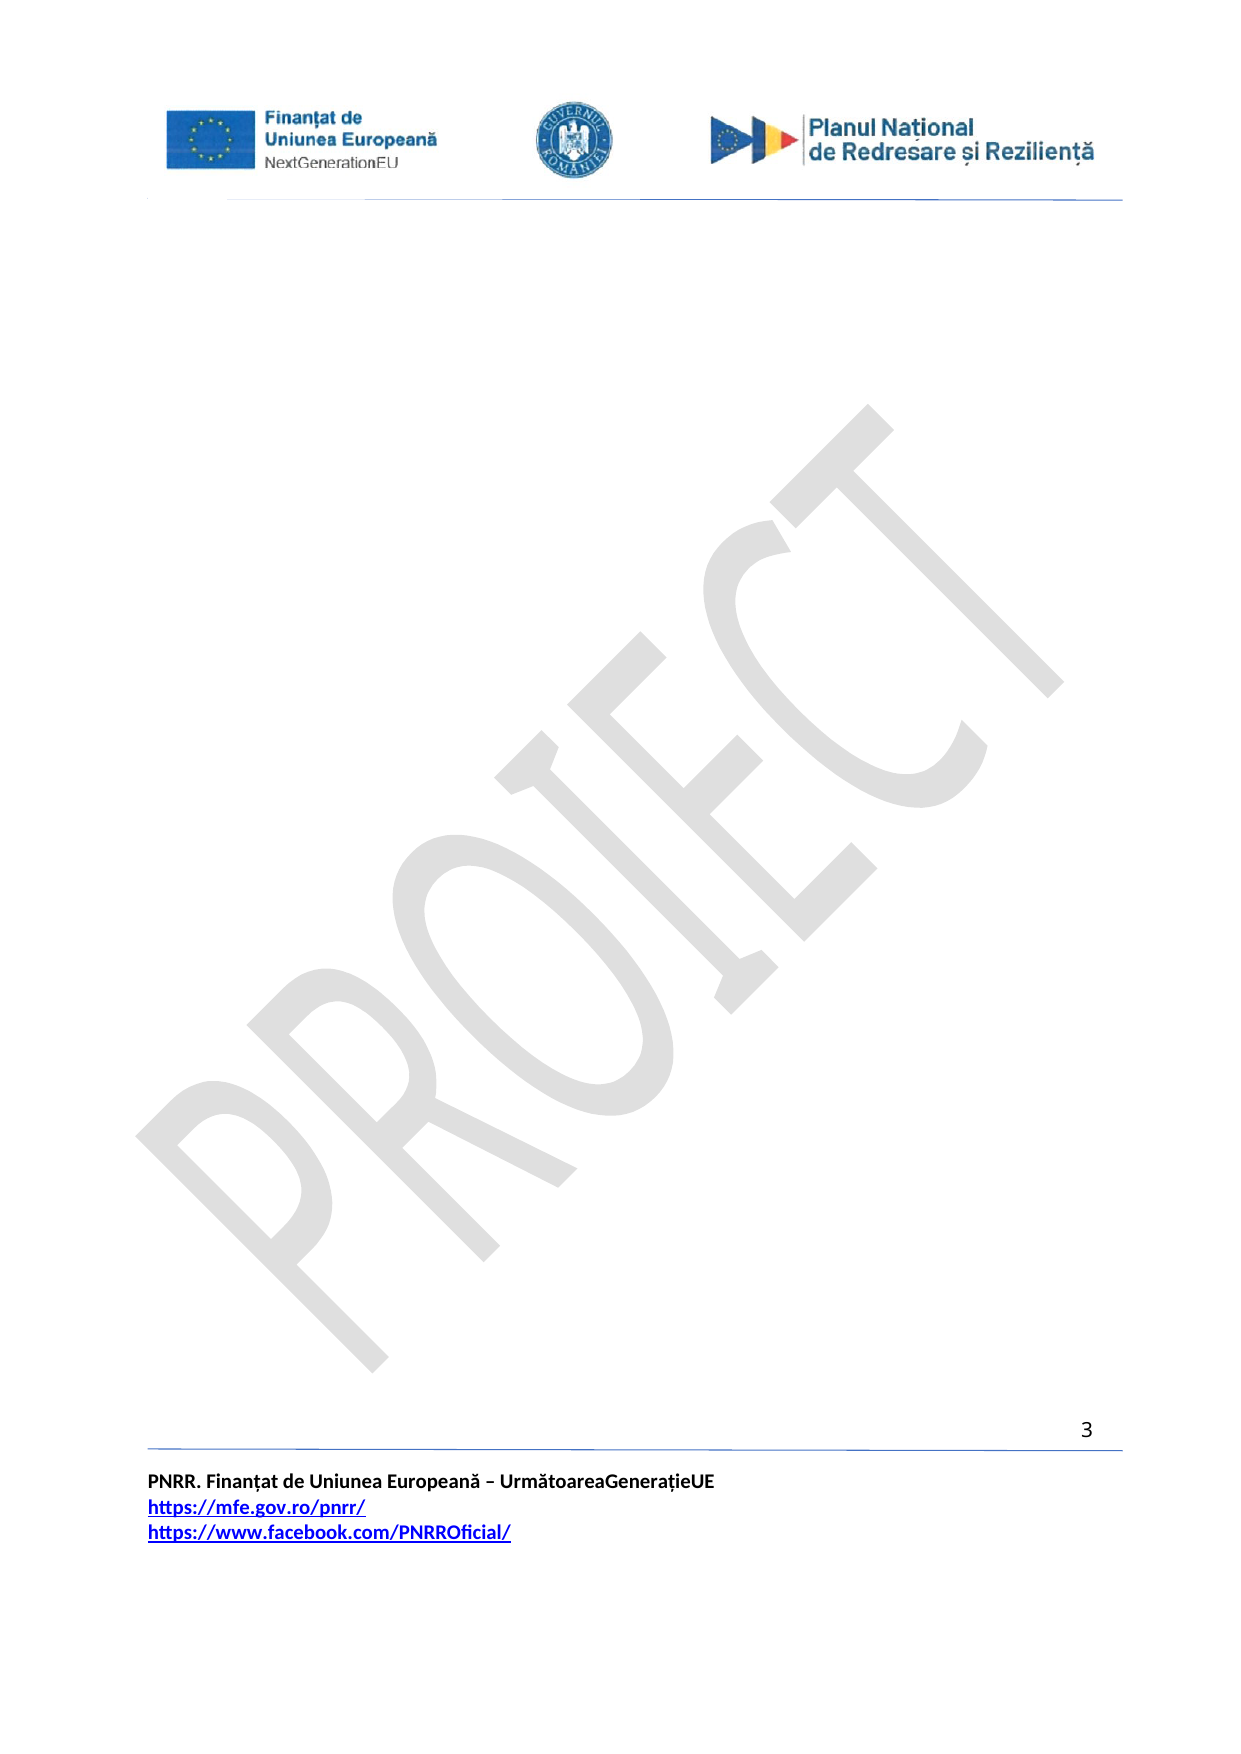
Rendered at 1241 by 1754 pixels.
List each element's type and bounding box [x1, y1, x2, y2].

picture [147, 73, 1123, 199]
